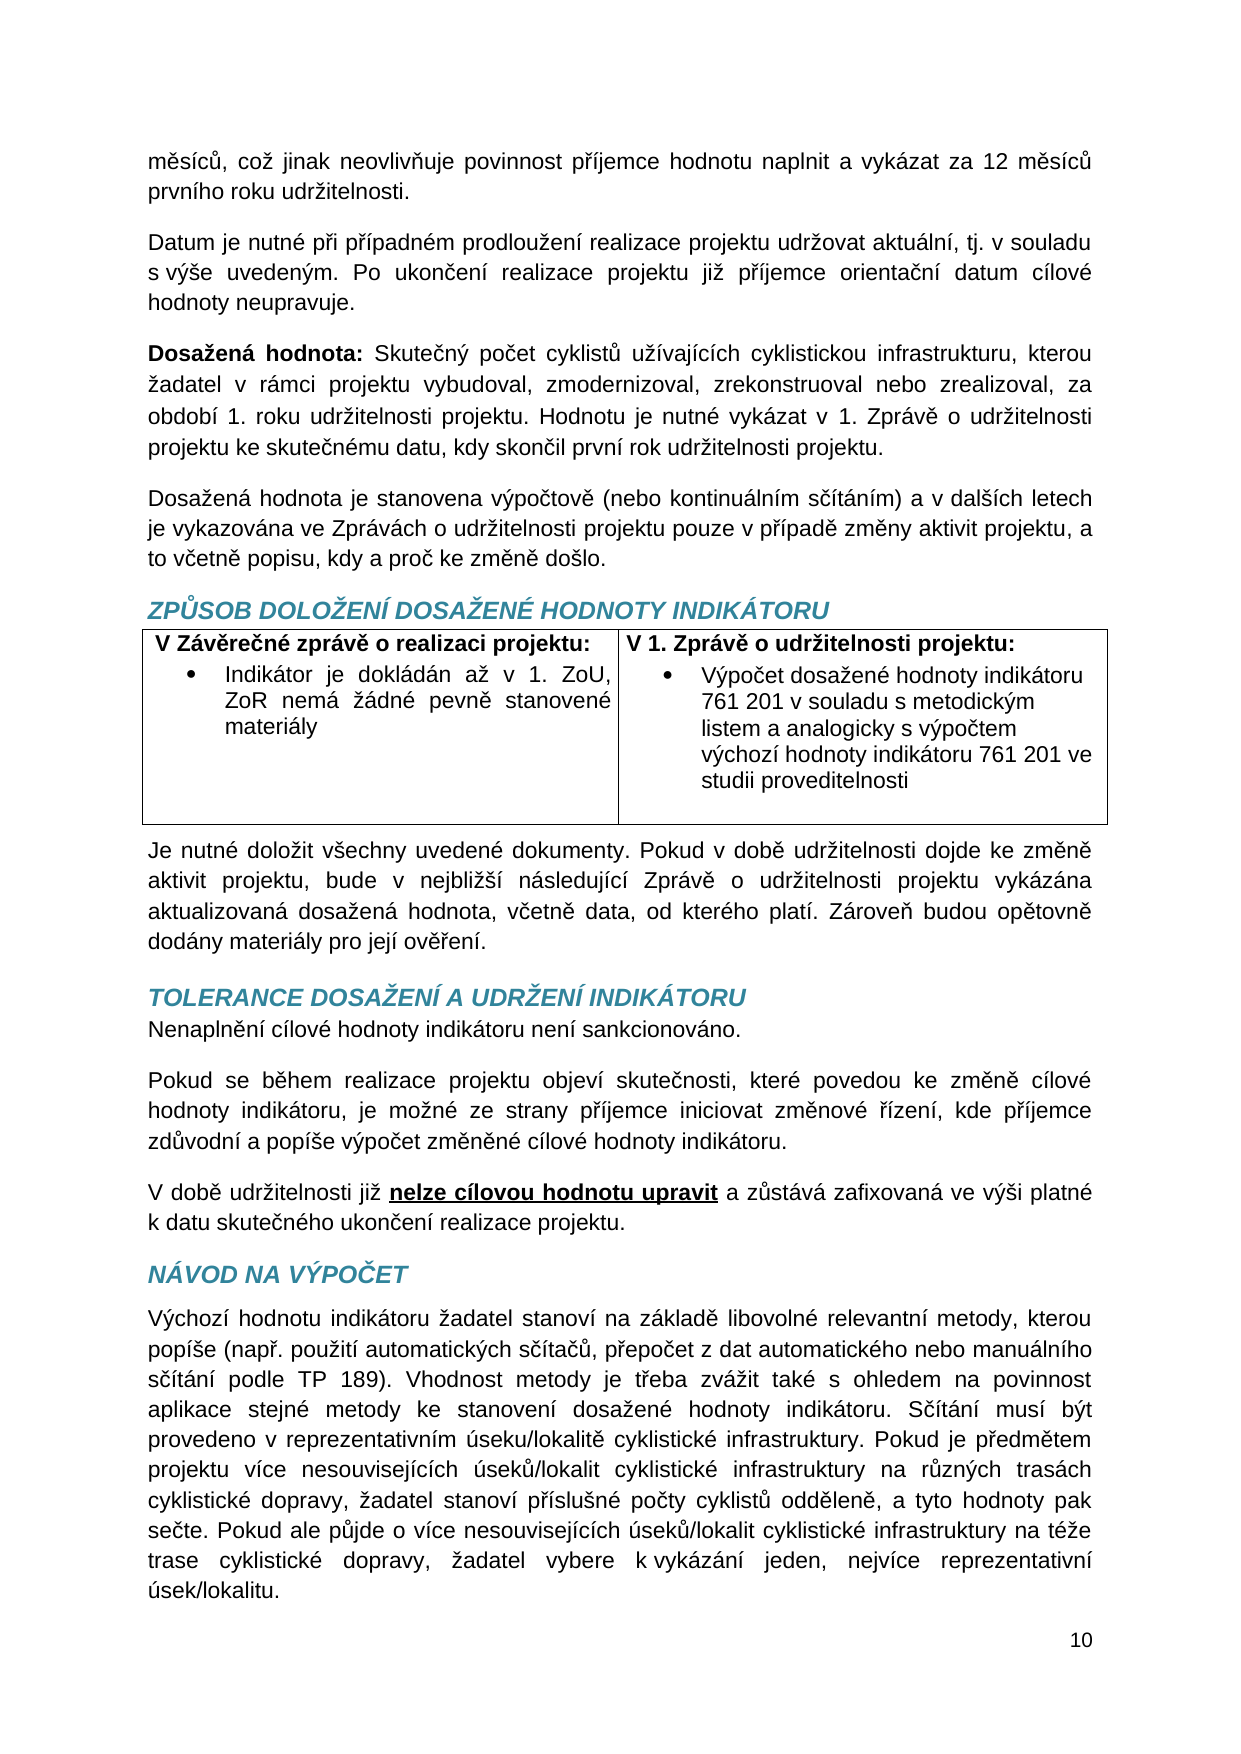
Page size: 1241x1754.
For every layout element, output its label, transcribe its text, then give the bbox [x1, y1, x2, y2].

text Pokud se během realizace projektu objeví skutečnosti, které povedou ke změně cílové hodnoty indikátoru, je možné ze strany příjemce iniciovat změnové řízení, kde příjemce zdůvodní a popíše výpočet změněné cílové hodnoty indikátoru. [148, 1067, 1092, 1154]
table_header V 1. Zprávě o udržitelnosti projektu: Výpočet dosažené hodnoty indikátoru 761 201 v souladu s metodickým listem a analogicky s výpočtem výchozí hodnoty indikátoru 761 201 ve studii proveditelnosti [619, 630, 1107, 824]
text Způsob doložení dosažené hodnoty indikátoru [148, 596, 1092, 625]
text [148, 148, 1092, 204]
text Datum je nutné při případném prodloužení realizace projektu udržovat aktuální, tj. v souladu s výše uvedeným. Po ukončení realizace projektu již příjemce orientační datum cílové hodnoty neupravuje. [148, 229, 1092, 316]
text Návod na Výpočet [148, 1260, 1092, 1289]
text V době udržitelnosti již nelze cílovou hodnotu upravit a zůstává zafixovaná ve výši platné k datu skutečného ukončení realizace projektu. [148, 1179, 1092, 1235]
text Dosažená hodnota je stanovena výpočtově (nebo kontinuálním sčítáním) a v dalších letech je vykazována ve Zprávách o udržitelnosti projektu pouze v případě změny aktivit projektu, a to včetně popisu, kdy a proč ke změně došlo. [148, 485, 1092, 572]
table_header V Závěrečné zprávě o realizaci projektu: Indikátor je dokládán až v 1. ZoU, ZoR nemá žádné pevně stanovené materiály [143, 630, 618, 824]
text Je nutné doložit všechny uvedené dokumenty. Pokud v době udržitelnosti dojde ke změně aktivit projektu, bude v nejbližší následující Zprávě o udržitelnosti projektu vykázána aktualizovaná dosažená hodnota, včetně data, od kterého platí. Zároveň budou opětovně dodány materiály pro její ověření. [148, 837, 1092, 954]
text Dosažená hodnota: Skutečný počet cyklistů užívajících cyklistickou infrastrukturu, kterou žadatel v rámci projektu vybudoval, zmodernizoval, zrekonstruoval nebo zrealizoval, za období 1. roku udržitelnosti projektu. Hodnotu je nutné vykázat v 1. Zprávě o udržitelnosti projektu ke skutečnému datu, kdy skončil první rok udržitelnosti projektu. [148, 340, 1092, 460]
text Nenaplnění cílové hodnoty indikátoru není sankcionováno. [148, 1016, 1092, 1042]
text Výchozí hodnotu indikátoru žadatel stanoví na základě libovolné relevantní metody, kterou popíše (např. použití automatických sčítačů, přepočet z dat automatického nebo manuálního sčítání podle TP 189). Vhodnost metody je třeba zvážit také s ohledem na povinnost aplikace stejné metody ke stanovení dosažené hodnoty indikátoru. Sčítání musí být provedeno v reprezentativním úseku/lokalitě cyklistické infrastruktury. Pokud je předmětem projektu více nesouvisejících úseků/lokalit cyklistické infrastruktury na různých trasách cyklistické dopravy, žadatel stanoví příslušné počty cyklistů odděleně, a tyto hodnoty pak sečte. Pokud ale půjde o více nesouvisejících úseků/lokalit cyklistické infrastruktury na téže trase cyklistické dopravy, žadatel vybere k vykázání jeden, nejvíce reprezentativní úsek/lokalitu. [148, 1305, 1092, 1604]
text TOLERANCE DOSAŽENÍ a udržení indikátoru [148, 983, 1092, 1012]
